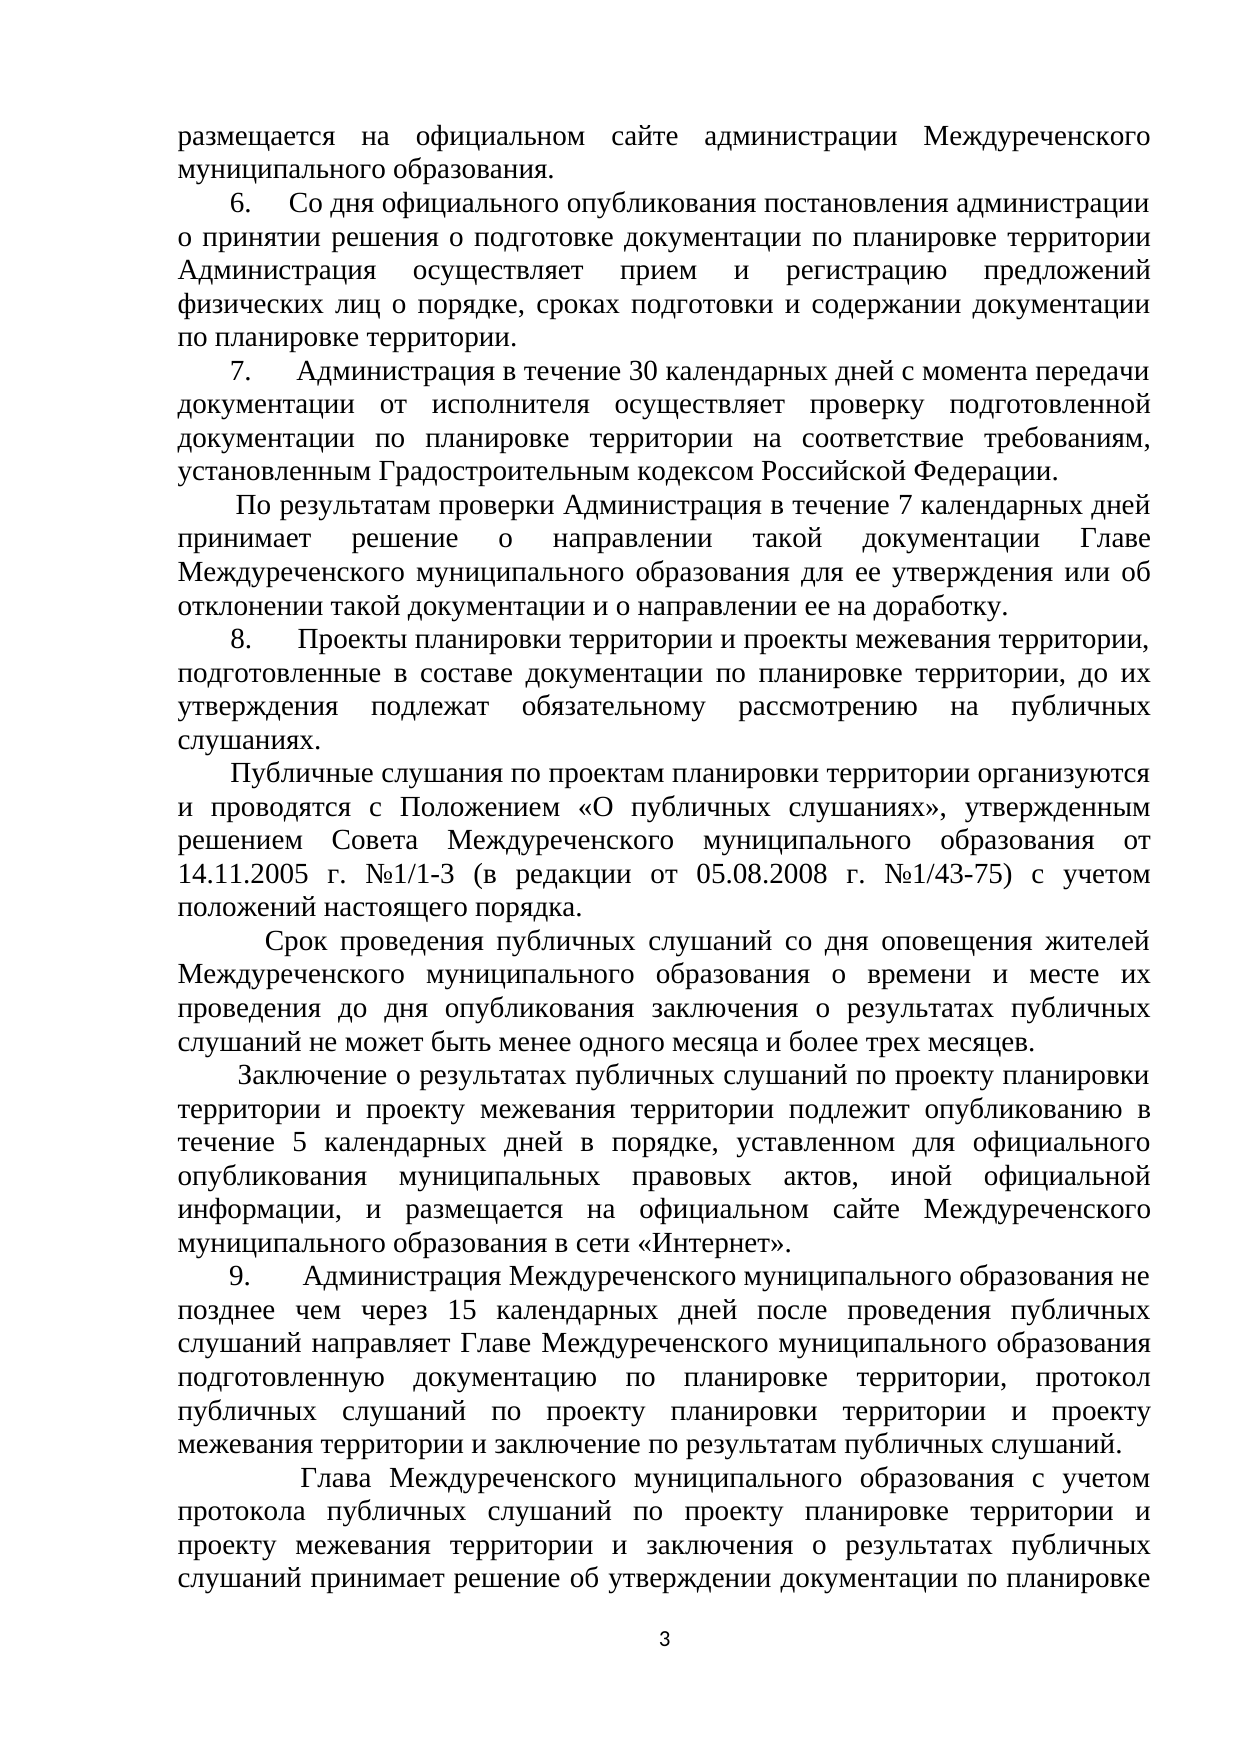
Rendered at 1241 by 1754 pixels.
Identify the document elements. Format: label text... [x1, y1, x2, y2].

text 8. Проекты планировки территории и проекты межевания территории, подготовленные в составе документации по планировке территории, до их утверждения подлежат обязательному рассмотрению на публичных слушаниях. [177, 621, 1152, 755]
text Срок проведения публичных слушаний со дня оповещения жителей Междуреченского муниципального образования о времени и месте их проведения до дня опубликования заключения о результатах публичных слушаний не может быть менее одного месяца и более трех месяцев. [177, 923, 1152, 1057]
text Заключение о результатах публичных слушаний по проекту планировки территории и проекту межевания территории подлежит опубликованию в течение 5 календарных дней в порядке, уставленном для официального опубликования муниципальных правовых актов, иной официальной информации, и размещается на официальном сайте Междуреченского муниципального образования в сети «Интернет». [177, 1057, 1152, 1258]
text Публичные слушания по проектам планировки территории организуются и проводятся с Положением «О публичных слушаниях», утвержденным решением Совета Междуреченского муниципального образования от 14.11.2005 г. №1/1-3 (в редакции от 05.08.2008 г. №1/43-75) с учетом положений настоящего порядка. [177, 755, 1152, 923]
text По результатам проверки Администрация в течение 7 календарных дней принимает решение о направлении такой документации Главе Междуреченского муниципального образования для ее утверждения или об отклонении такой документации и о направлении ее на доработку. [177, 487, 1152, 621]
text 9. Администрация Междуреченского муниципального образования не позднее чем через 15 календарных дней после проведения публичных слушаний направляет Главе Междуреченского муниципального образования подготовленную документацию по планировке территории, протокол публичных слушаний по проекту планировки территории и проекту межевания территории и заключение по результатам публичных слушаний. [177, 1258, 1152, 1460]
text 6. Со дня официального опубликования постановления администрации о принятии решения о подготовке документации по планировке территории Администрация осуществляет прием и регистрацию предложений физических лиц о порядке, сроках подготовки и содержании документации по планировке территории. [177, 185, 1152, 353]
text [177, 118, 1152, 185]
text 7. Администрация в течение 30 календарных дней с момента передачи документации от исполнителя осуществляет проверку подготовленной документации по планировке территории на соответствие требованиям, установленным Градостроительным кодексом Российской Федерации. [177, 353, 1152, 487]
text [177, 1460, 1152, 1594]
